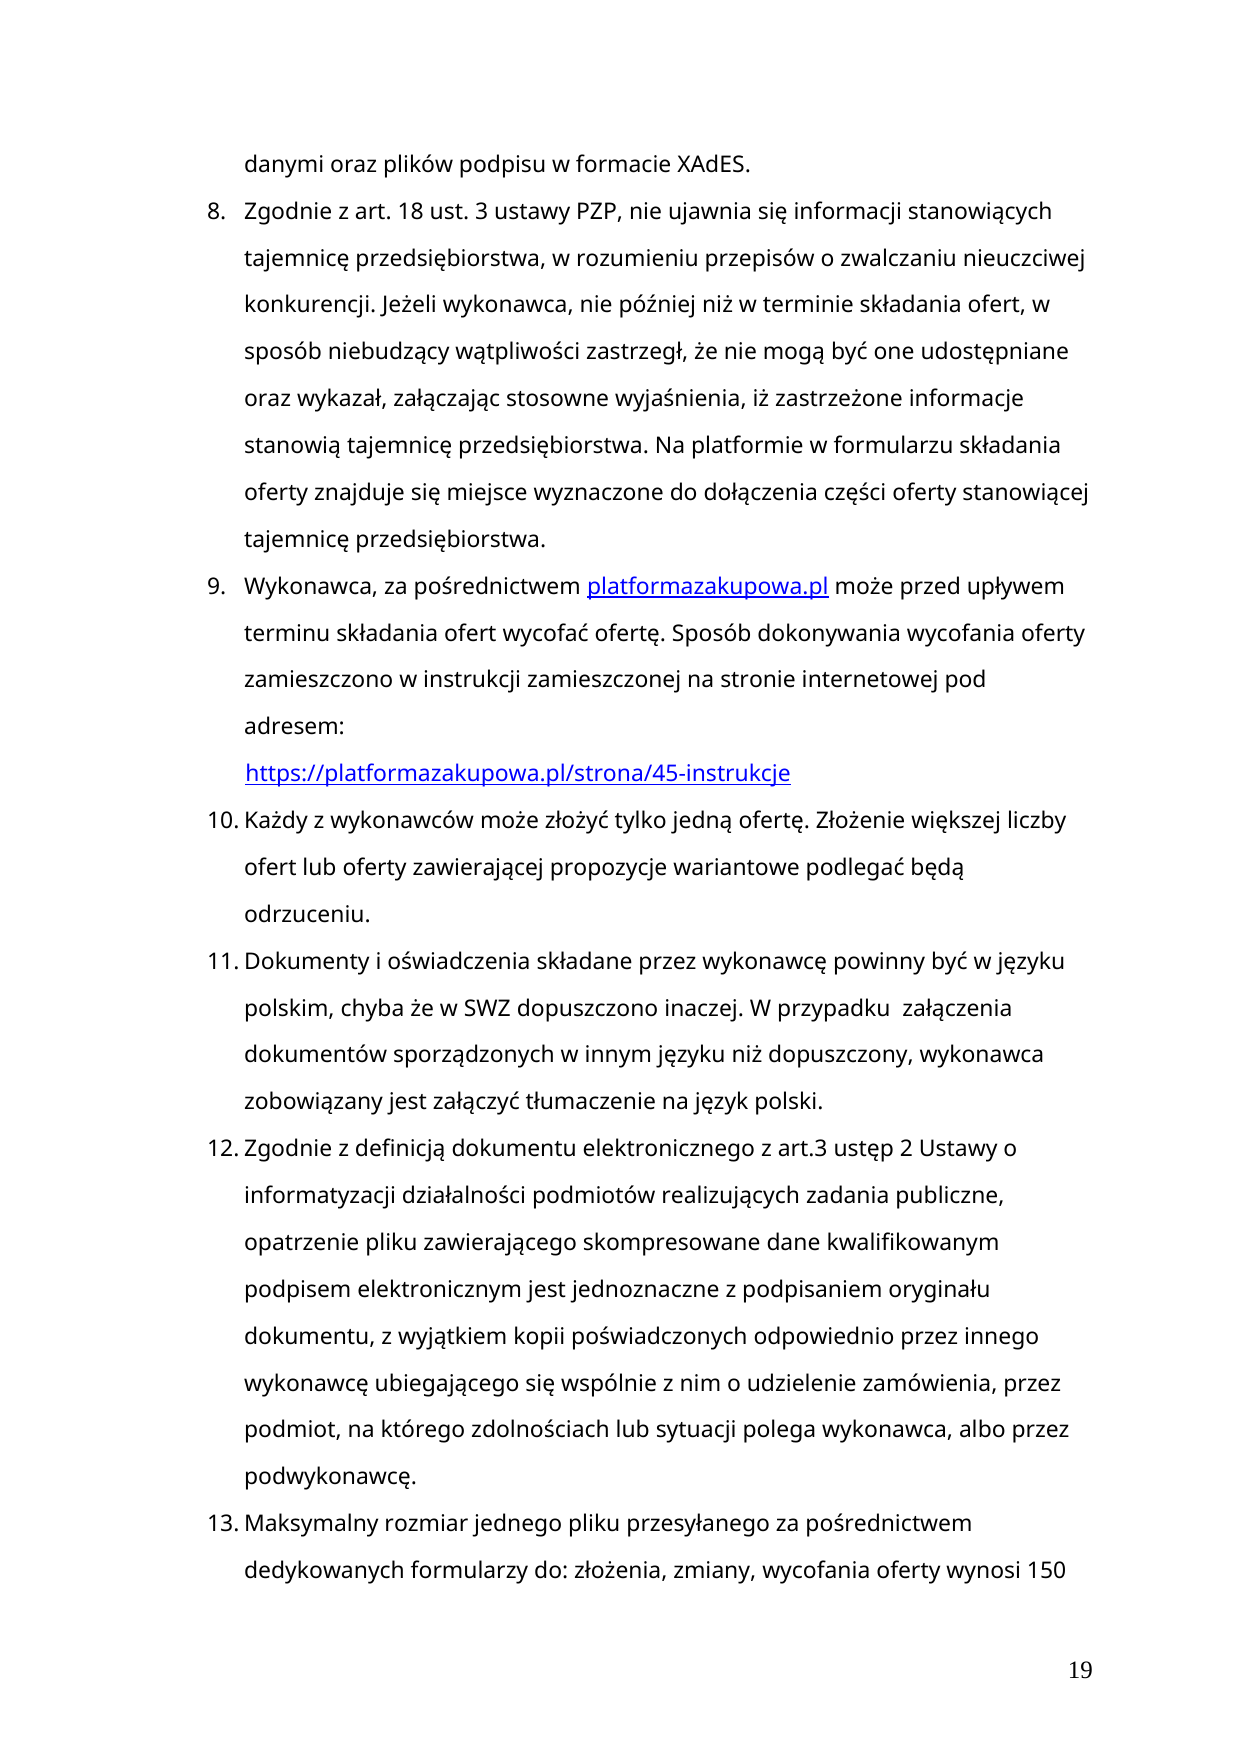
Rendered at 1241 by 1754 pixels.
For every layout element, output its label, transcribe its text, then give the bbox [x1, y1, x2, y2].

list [207, 1507, 1092, 1585]
text https://platformazakupowa.pl/strona/45-instrukcje [245, 757, 1092, 788]
list Zgodnie z art. 18 ust. 3 ustawy PZP, nie ujawnia się informacji stanowiących tajemnicę przedsiębiorstwa, w rozumieniu przepisów o zwalczaniu nieuczciwej konkurencji. Jeżeli wykonawca, nie później niż w terminie składania ofert, w sposób niebudzący wątpliwości zastrzegł, że nie mogą być one udostępniane oraz wykazał, załączając stosowne wyjaśnienia, iż zastrzeżone informacje stanowią tajemnicę przedsiębiorstwa. Na platformie w formularzu składania oferty znajduje się miejsce wyznaczone do dołączenia części oferty stanowiącej tajemnicę przedsiębiorstwa. [207, 194, 1092, 554]
list Dokumenty i oświadczenia składane przez wykonawcę powinny być w języku polskim, chyba że w SWZ dopuszczono inaczej. W przypadku załączenia dokumentów sporządzonych w innym języku niż dopuszczony, wykonawca zobowiązany jest załączyć tłumaczenie na język polski. [207, 944, 1092, 1116]
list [207, 148, 1092, 179]
list Wykonawca, za pośrednictwem platformazakupowa.pl może przed upływem terminu składania ofert wycofać ofertę. Sposób dokonywania wycofania oferty zamieszczono w instrukcji zamieszczonej na stronie internetowej pod adresem: [207, 569, 1092, 741]
list Zgodnie z definicją dokumentu elektronicznego z art.3 ustęp 2 Ustawy o informatyzacji działalności podmiotów realizujących zadania publiczne, opatrzenie pliku zawierającego skompresowane dane kwalifikowanym podpisem elektronicznym jest jednoznaczne z podpisaniem oryginału dokumentu, z wyjątkiem kopii poświadczonych odpowiednio przez innego wykonawcę ubiegającego się wspólnie z nim o udzielenie zamówienia, przez podmiot, na którego zdolnościach lub sytuacji polega wykonawca, albo przez podwykonawcę. [207, 1132, 1092, 1491]
list Każdy z wykonawców może złożyć tylko jedną ofertę. Złożenie większej liczby ofert lub oferty zawierającej propozycje wariantowe podlegać będą odrzuceniu. [207, 804, 1092, 929]
